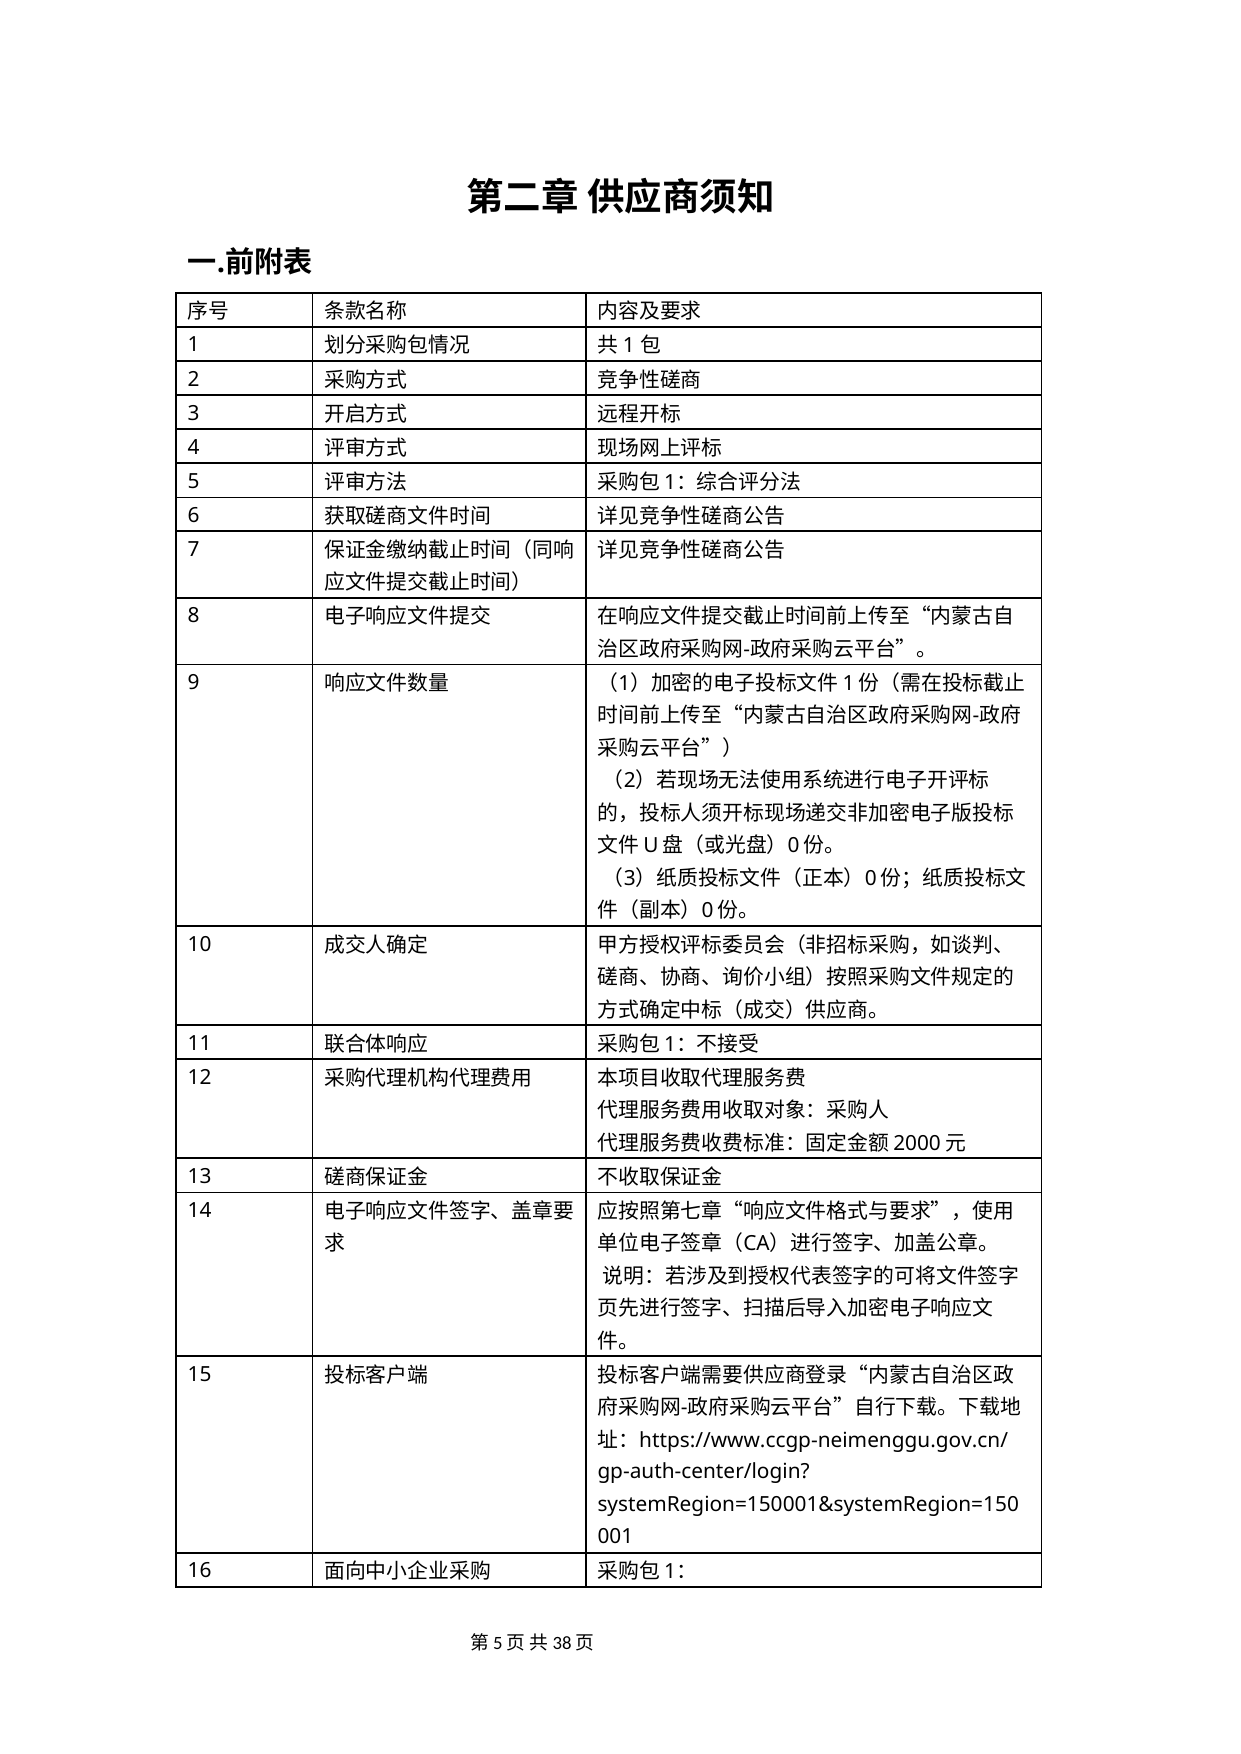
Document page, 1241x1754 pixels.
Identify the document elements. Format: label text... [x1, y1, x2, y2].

table_cell 响应文件数量 [313, 665, 585, 925]
table_header 序号 [177, 294, 312, 326]
table_cell 不收取保证金 [587, 1159, 1041, 1191]
table_cell 2 [177, 362, 312, 394]
table_cell 6 [177, 498, 312, 530]
table_cell 投标客户端 [313, 1357, 585, 1552]
table_cell 远程开标 [587, 396, 1041, 428]
table_cell 在响应文件提交截止时间前上传至“内蒙古自治区政府采购网-政府采购云平台”。 [587, 599, 1041, 663]
table_cell 采购代理机构代理费用 [313, 1060, 585, 1157]
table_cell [587, 1554, 1041, 1586]
table_cell 面向中小企业采购 [313, 1554, 585, 1586]
table_cell 竞争性磋商 [587, 362, 1041, 394]
table_cell 8 [177, 599, 312, 663]
table_cell 共 1 包 [587, 328, 1041, 360]
table_cell 9 [177, 665, 312, 925]
table_cell 甲方授权评标委员会（非招标采购，如谈判、磋商、协商、询价小组）按照采购文件规定的方式确定中标（成交）供应商。 [587, 927, 1041, 1024]
table_cell 1 [177, 328, 312, 360]
table_cell 电子响应文件提交 [313, 599, 585, 663]
table_cell 3 [177, 396, 312, 428]
table_cell 采购包1：综合评分法 [587, 464, 1041, 496]
table_cell 7 [177, 532, 312, 597]
table_cell 详见竞争性磋商公告 [587, 532, 1041, 597]
table_cell 开启方式 [313, 396, 585, 428]
table_cell 电子响应文件签字、盖章要求 [313, 1193, 585, 1355]
table_cell 投标客户端需要供应商登录“内蒙古自治区政府采购网-政府采购云平台”自行下载。下载地址：https://www.ccgp-neimenggu.gov.cn/gp-auth-center/login?systemRegion=150001&systemRegion=150001 [587, 1357, 1041, 1552]
table_cell 应按照第七章“响应文件格式与要求”，使用单位电子签章（CA）进行签字、加盖公章。 说明：若涉及到授权代表签字的可将文件签字页先进行签字、扫描后导入加密电子响应文件。 [587, 1193, 1041, 1355]
table_cell 联合体响应 [313, 1026, 585, 1058]
table_cell 13 [177, 1159, 312, 1191]
table_cell 采购方式 [313, 362, 585, 394]
table_cell 5 [177, 464, 312, 496]
table_cell 划分采购包情况 [313, 328, 585, 360]
text 第二章 供应商须知 [187, 162, 1053, 227]
table_cell 采购包1：不接受 [587, 1026, 1041, 1058]
table_cell 15 [177, 1357, 312, 1552]
table_cell 14 [177, 1193, 312, 1355]
table_cell 本项目收取代理服务费 代理服务费用收取对象：采购人 代理服务费收费标准：固定金额2000元 [587, 1060, 1041, 1157]
table_cell 成交人确定 [313, 927, 585, 1024]
table_cell 12 [177, 1060, 312, 1157]
table_cell 10 [177, 927, 312, 1024]
table_cell 保证金缴纳截止时间（同响应文件提交截止时间） [313, 532, 585, 597]
table_cell 4 [177, 430, 312, 462]
table_cell （1）加密的电子投标文件1份（需在投标截止时间前上传至“内蒙古自治区政府采购网-政府采购云平台”） （2）若现场无法使用系统进行电子开评标的，投标人须开标现场递交非加密电子版投标文件U盘（或光盘）0份。 （3）纸质投标文件（正本）0份；纸质投标文件（副本）0份。 [587, 665, 1041, 925]
table_cell 现场网上评标 [587, 430, 1041, 462]
table_cell 评审方法 [313, 464, 585, 496]
table_cell 评审方式 [313, 430, 585, 462]
table_cell 获取磋商文件时间 [313, 498, 585, 530]
table_cell 详见竞争性磋商公告 [587, 498, 1041, 530]
text 一.前附表 [187, 227, 1053, 292]
table_cell 16 [177, 1554, 312, 1586]
table_header 条款名称 [313, 294, 585, 326]
table_header 内容及要求 [587, 294, 1041, 326]
table_cell 磋商保证金 [313, 1159, 585, 1191]
table_cell 11 [177, 1026, 312, 1058]
